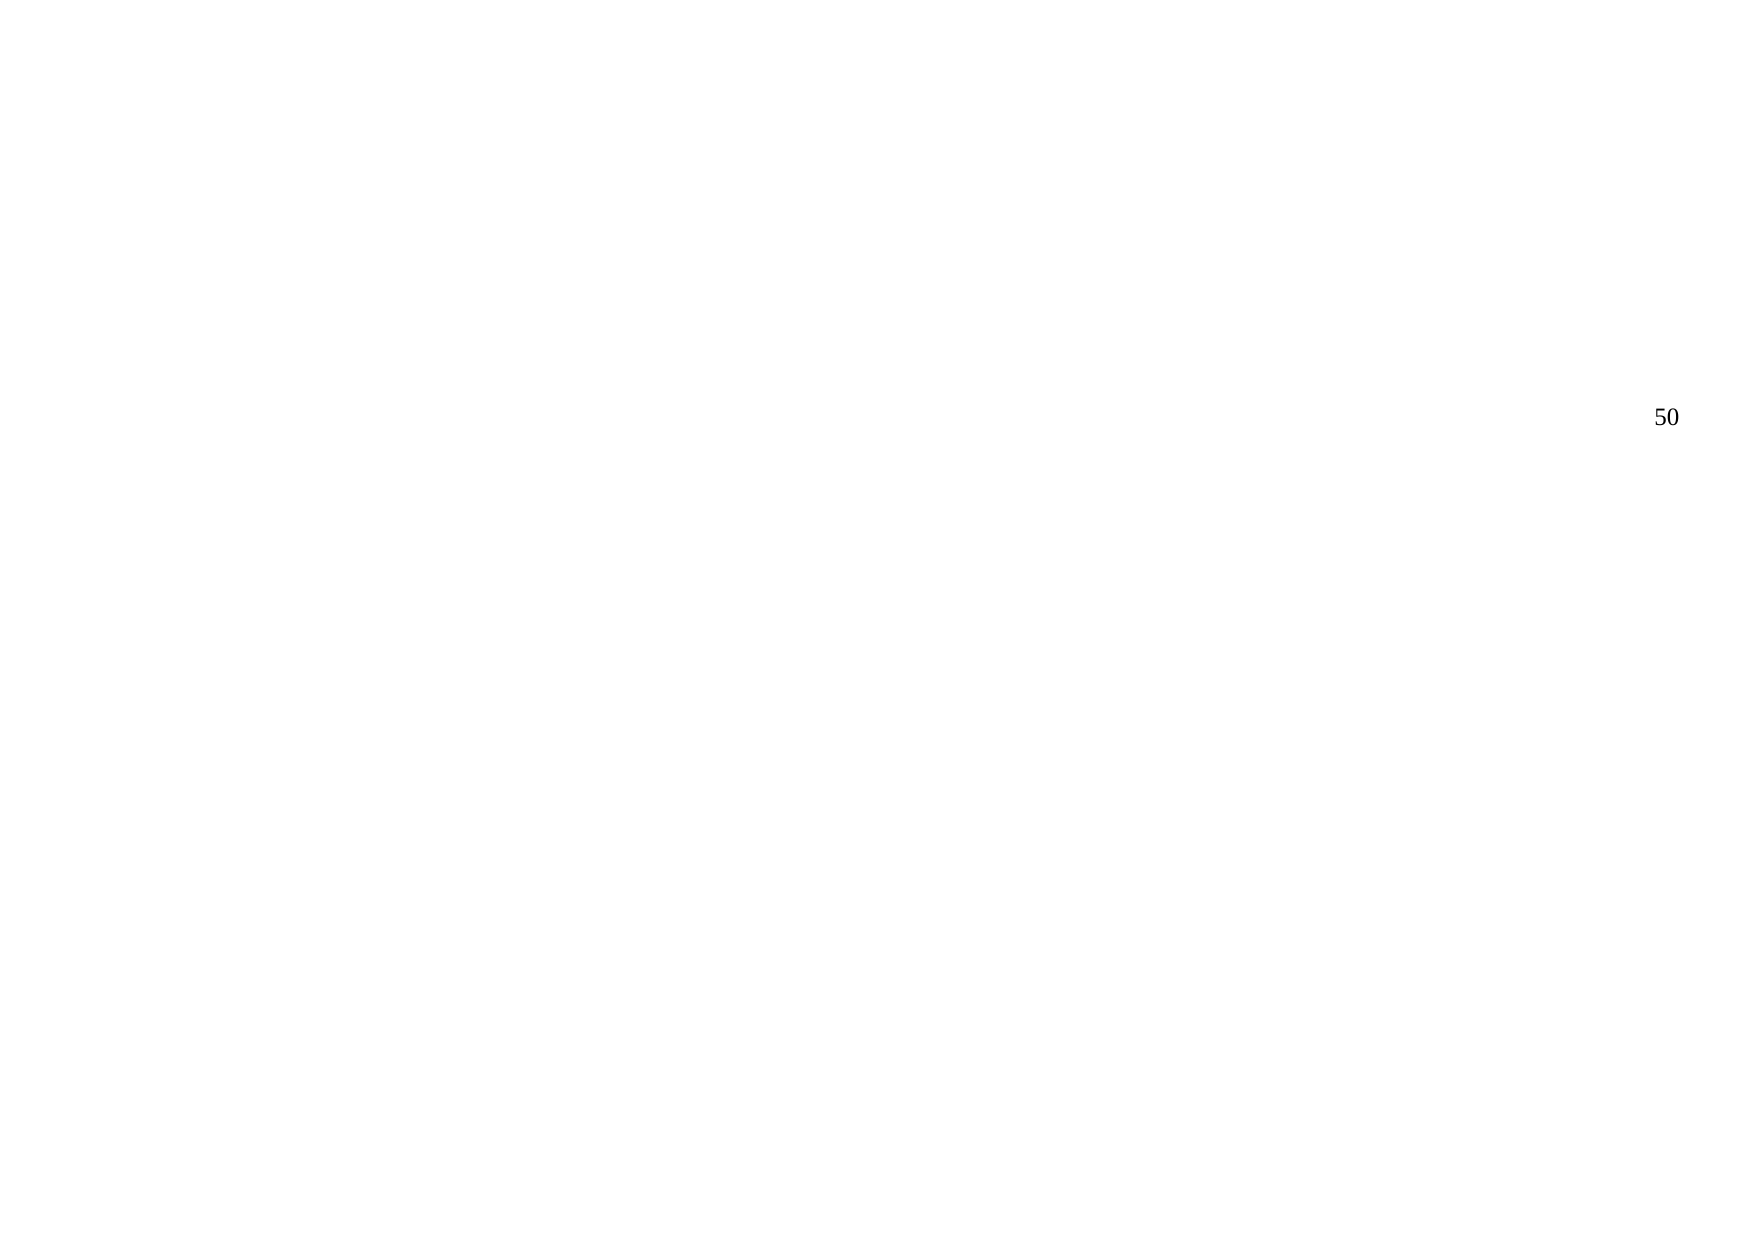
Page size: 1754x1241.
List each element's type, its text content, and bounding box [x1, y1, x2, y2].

subtitle 50 [102, 402, 1679, 431]
